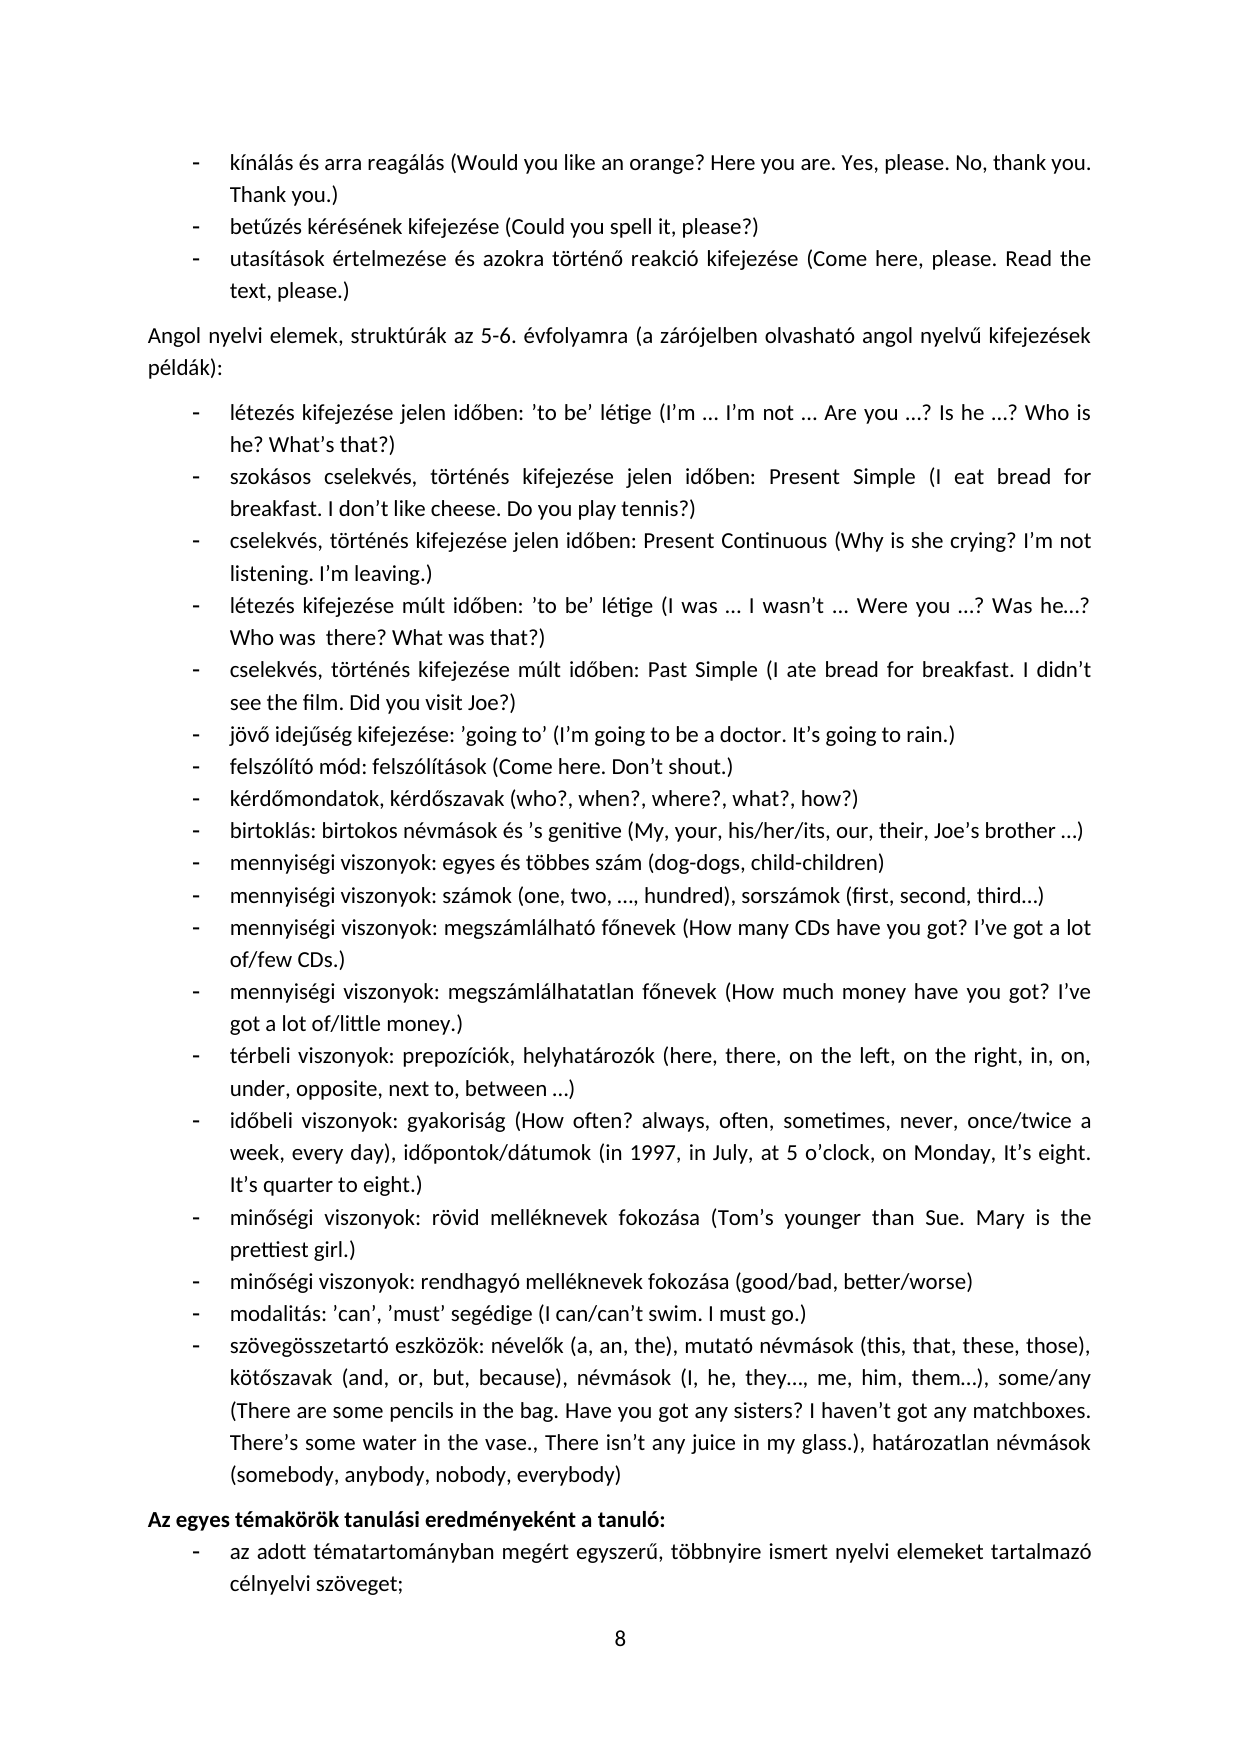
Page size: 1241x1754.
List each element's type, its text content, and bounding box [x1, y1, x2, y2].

list cselekvés, történés kifejezése múlt időben: Past Simple (I ate bread for breakfast. I didn’t see the film. Did you visit Joe?) [192, 655, 1093, 716]
list minőségi viszonyok: rövid melléknevek fokozása (Tom’s younger than Sue. Mary is the prettiest girl.) [192, 1203, 1093, 1263]
list mennyiségi viszonyok: számok (one, two, …, hundred), sorszámok (first, second, third…) [192, 881, 1093, 909]
list birtoklás: birtokos névmások és ’s genitive (My, your, his/her/its, our, their, Joe’s brother …) [192, 816, 1093, 844]
list mennyiségi viszonyok: megszámlálható főnevek (How many CDs have you got? I’ve got a lot of/few CDs.) [192, 913, 1093, 973]
text Angol nyelvi elemek, struktúrák az 5-6. évfolyamra (a zárójelben olvasható angol nyelvű kifejezések példák): [148, 321, 1093, 381]
list létezés kifejezése múlt időben: ’to be’ létige (I was … I wasn’t ... Were you …? Was he…? Who was there? What was that?) [192, 591, 1093, 651]
list térbeli viszonyok: prepozíciók, helyhatározók (here, there, on the left, on the right, in, on, under, opposite, next to, between …) [192, 1042, 1093, 1102]
list betűzés kérésének kifejezése (Could you spell it, please?) [192, 212, 1093, 240]
list utasítások értelmezése és azokra történő reakció kifejezése (Come here, please. Read the text, please.) [192, 244, 1093, 304]
list szokásos cselekvés, történés kifejezése jelen időben: Present Simple (I eat bread for breakfast. I don’t like cheese. Do you play tennis?) [192, 462, 1093, 522]
list létezés kifejezése jelen időben: ’to be’ létige (I’m … I’m not … Are you …? Is he …? Who is he? What’s that?) [192, 398, 1093, 458]
list felszólító mód: felszólítások (Come here. Don’t shout.) [192, 752, 1093, 780]
list mennyiségi viszonyok: egyes és többes szám (dog-dogs, child-children) [192, 848, 1093, 877]
list kérdőmondatok, kérdőszavak (who?, when?, where?, what?, how?) [192, 784, 1093, 812]
text Az egyes témakörök tanulási eredményeként a tanuló: [148, 1505, 1093, 1533]
list az adott tématartományban megért egyszerű, többnyire ismert nyelvi elemeket tartalmazó célnyelvi szöveget; [192, 1537, 1093, 1597]
list mennyiségi viszonyok: megszámlálhatatlan főnevek (How much money have you got? I’ve got a lot of/little money.) [192, 977, 1093, 1037]
list cselekvés, történés kifejezése jelen időben: Present Continuous (Why is she crying? I’m not listening. I’m leaving.) [192, 527, 1093, 587]
list modalitás: ’can’, ’must’ segédige (I can/can’t swim. I must go.) [192, 1299, 1093, 1327]
list kínálás és arra reagálás (Would you like an orange? Here you are. Yes, please. No, thank you. Thank you.) [192, 148, 1093, 208]
list minőségi viszonyok: rendhagyó melléknevek fokozása (good/bad, better/worse) [192, 1267, 1093, 1295]
list szövegösszetartó eszközök: névelők (a, an, the), mutató névmások (this, that, these, those), kötőszavak (and, or, but, because), névmások (I, he, they…, me, him, them…), some/any (There are some pencils in the bag. Have you got any sisters? I haven’t got any matchboxes. There’s some water in the vase., There isn’t any juice in my glass.), határozatlan névmások (somebody, anybody, nobody, everybody) [192, 1331, 1093, 1488]
list jövő idejűség kifejezése: ’going to’ (I’m going to be a doctor. It’s going to rain.) [192, 720, 1093, 748]
list időbeli viszonyok: gyakoriság (How often? always, often, sometimes, never, once/twice a week, every day), időpontok/dátumok (in 1997, in July, at 5 o’clock, on Monday, It’s eight. It’s quarter to eight.) [192, 1106, 1093, 1198]
